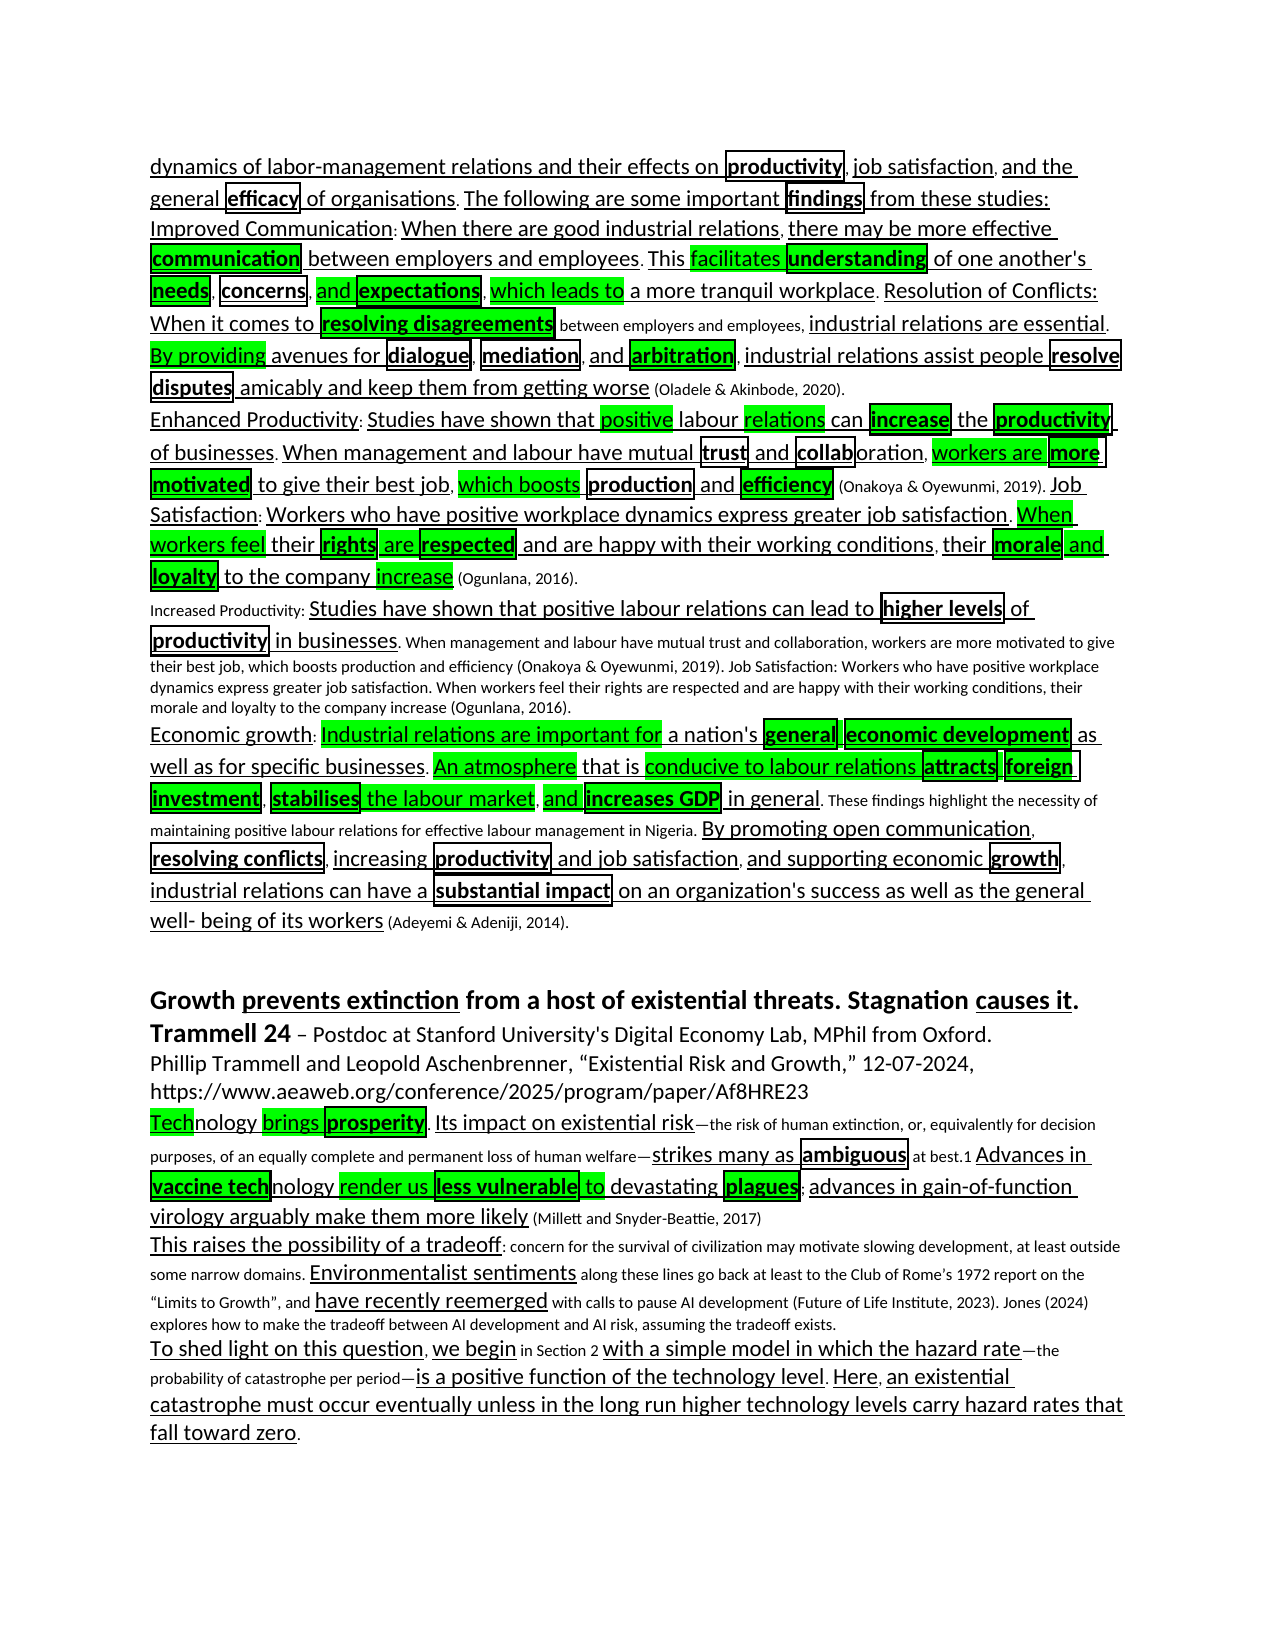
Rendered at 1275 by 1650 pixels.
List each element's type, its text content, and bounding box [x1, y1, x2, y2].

text Phillip Trammell and Leopold Aschenbrenner, “Existential Risk and Growth,” 12-07-2024, https://www.aeaweb.org/conference/2025/program/paper/Af8HRE23 [150, 1049, 1125, 1106]
subtitle Growth prevents extinction from a host of existential threats. Stagnation causes it. [150, 983, 1125, 1016]
text To shed light on this question, we begin in Section 2 with a simple model in which the hazard rate—the probability of catastrophe per period—is a positive function of the technology level. Here, an existential catastrophe must occur eventually unless in the long run higher technology levels carry hazard rates that fall toward zero. [150, 1416, 1125, 1447]
text Enhanced Productivity: Studies have shown that positive labour relations can increase the productivity of businesses. When management and labour have mutual trust and collaboration, workers are more motivated to give their best job, which boosts production and efficiency (Onakoya & Oyewunmi, 2019). Job Satisfaction: Workers who have positive workplace dynamics express greater job satisfaction. When workers feel their rights are respected and are happy with their working conditions, their morale and loyalty to the company increase (Ogunlana, 2016). [150, 403, 1125, 592]
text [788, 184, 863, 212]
text To shed light on this question, we begin in Section 2 with a simple model in which the hazard rate—the probability of catastrophe per period—is a positive function of the technology level. Here, an existential catastrophe must occur eventually unless in the long run higher technology levels carry hazard rates that fall toward zero. [150, 1334, 1125, 1415]
text Technology brings prosperity. Its impact on existential risk—the risk of human extinction, or, equivalently for decision purposes, of an equally complete and permanent loss of human welfare—strikes many as ambiguous at best.1 Advances in vaccine technology render us less vulnerable to devastating plagues; advances in gain-of-function virology arguably make them more likely (Millett and Snyder-Beattie, 2017) [150, 1106, 1125, 1230]
text This raises the possibility of a tradeoff: concern for the survival of civilization may motivate slowing development, at least outside some narrow domains. Environmentalist sentiments along these lines go back at least to the Club of Rome’s 1972 report on the “Limits to Growth”, and have recently reemerged with calls to pause AI development (Future of Life Institute, 2023). Jones (2024) explores how to make the tradeoff between AI development and AI risk, assuming the tradeoff exists. [150, 1230, 1125, 1334]
text Trammell 24 – Postdoc at Stanford University's Digital Economy Lab, MPhil from Oxford. [150, 1016, 1125, 1049]
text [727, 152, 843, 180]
text Economic growth: Industrial relations are important for a nation's general economic development as well as for specific businesses. An atmosphere that is conducive to labour relations attracts foreign investment, stabilises the labour market, and increases GDP in general. These findings highlight the necessity of maintaining positive labour relations for effective labour management in Nigeria. By promoting open communication, resolving conflicts, increasing productivity and job satisfaction, and supporting economic growth, industrial relations can have a substantial impact on an organization's success as well as the general well- being of its workers (Adeyemi & Adeniji, 2014). [150, 718, 1125, 934]
text Increased Productivity: Studies have shown that positive labour relations can lead to higher levels of productivity in businesses. When management and labour have mutual trust and collaboration, workers are more motivated to give their best job, which boosts production and efficiency (Onakoya & Oyewunmi, 2019). Job Satisfaction: Workers who have positive workplace dynamics express greater job satisfaction. When workers feel their rights are respected and are happy with their working conditions, their morale and loyalty to the company increase (Ogunlana, 2016). [150, 592, 1125, 718]
text Improved Communication: When there are good industrial relations, there may be more effective communication between employers and employees. This facilitates understanding of one another's needs, concerns, and expectations, which leads to a more tranquil workplace. Resolution of Conflicts: When it comes to resolving disagreements between employers and employees, industrial relations are essential. By providing avenues for dialogue, mediation, and arbitration, industrial relations assist people resolve disputes amicably and keep them from getting worse (Oladele & Akinbode, 2020). [150, 214, 1125, 403]
